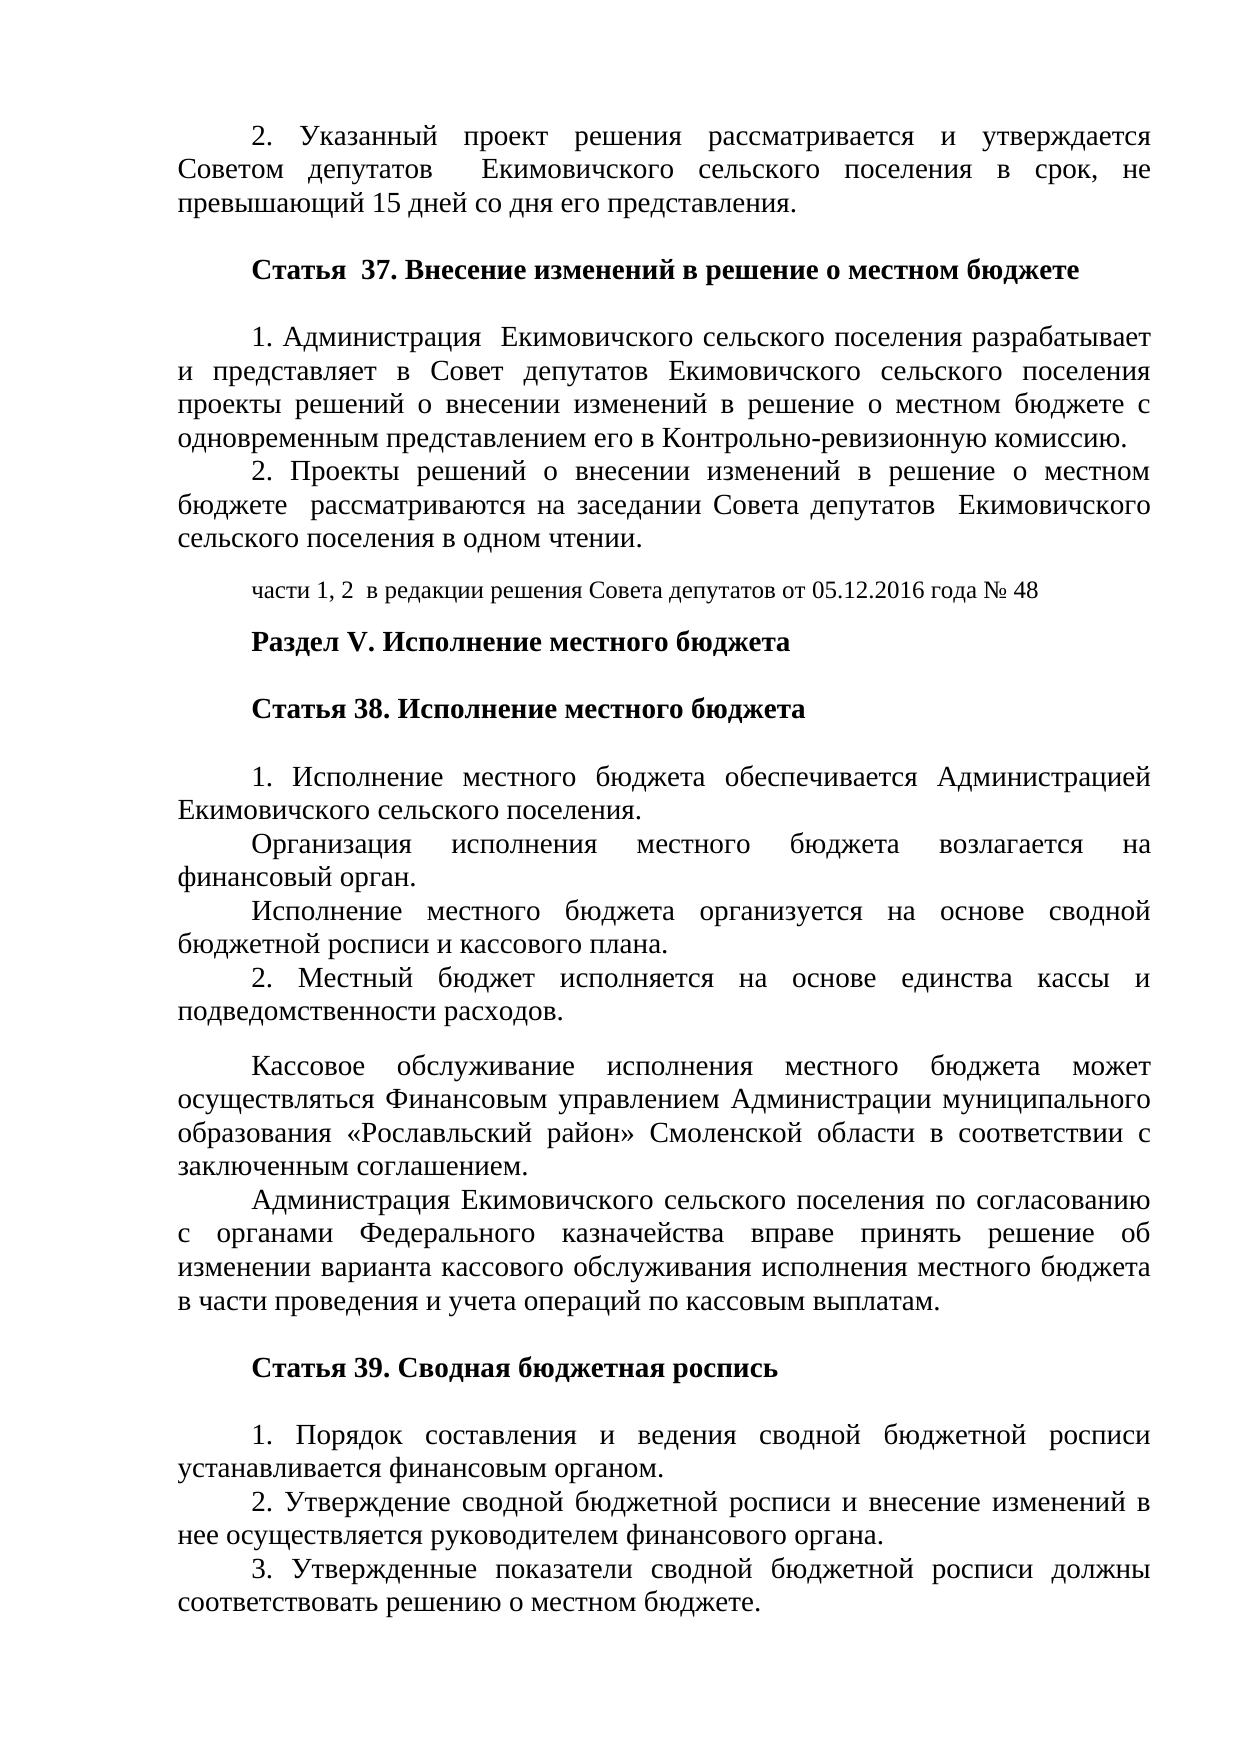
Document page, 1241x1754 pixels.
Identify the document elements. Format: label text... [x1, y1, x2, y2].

text Исполнение местного бюджета организуется на основе сводной бюджетной росписи и кассового плана. [177, 893, 1152, 960]
text 3. Утвержденные показатели сводной бюджетной росписи должны соответствовать решению о местном бюджете. [177, 1551, 1152, 1618]
text Кассовое обслуживание исполнения местного бюджета может осуществляться Финансовым управлением Администрации муниципального образования «Рославльский район» Смоленской области в соответствии с заключенным соглашением. [177, 1048, 1152, 1182]
text части 1, 2 в редакции решения Совета депутатов от 05.12.2016 года № 48 [177, 575, 1152, 604]
text Раздел V. Исполнение местного бюджета [177, 624, 1152, 658]
text Статья 38. Исполнение местного бюджета [177, 692, 1152, 725]
text Организация исполнения местного бюджета возлагается на финансовый орган. [177, 826, 1152, 893]
text 1. Администрация Екимовичского сельского поселения разрабатывает и представляет в Совет депутатов Екимовичского сельского поселения проекты решений о внесении изменений в решение о местном бюджете с одновременным представлением его в Контрольно-ревизионную комиссию. [177, 319, 1152, 453]
text 2. Указанный проект решения рассматривается и утверждается Советом депутатов Екимовичского сельского поселения в срок, не превышающий 15 дней со дня его представления. [177, 118, 1152, 219]
text 1. Порядок составления и ведения сводной бюджетной росписи устанавливается финансовым органом. [177, 1417, 1152, 1484]
text 2. Проекты решений о внесении изменений в решение о местном бюджете рассматриваются на заседании Совета депутатов Екимовичского сельского поселения в одном чтении. [177, 453, 1152, 554]
text 2. Утверждение сводной бюджетной росписи и внесение изменений в нее осуществляется руководителем финансового органа. [177, 1484, 1152, 1551]
text 1. Исполнение местного бюджета обеспечивается Администрацией Екимовичского сельского поселения. [177, 759, 1152, 826]
text Статья 39. Сводная бюджетная роспись [177, 1350, 1152, 1383]
text 2. Местный бюджет исполняется на основе единства кассы и подведомственности расходов. [177, 960, 1152, 1027]
text Статья 37. Внесение изменений в решение о местном бюджете [177, 252, 1152, 286]
text Администрация Екимовичского сельского поселения по согласованию с органами Федерального казначейства вправе принять решение об изменении варианта кассового обслуживания исполнения местного бюджета в части проведения и учета операций по кассовым выплатам. [177, 1182, 1152, 1316]
